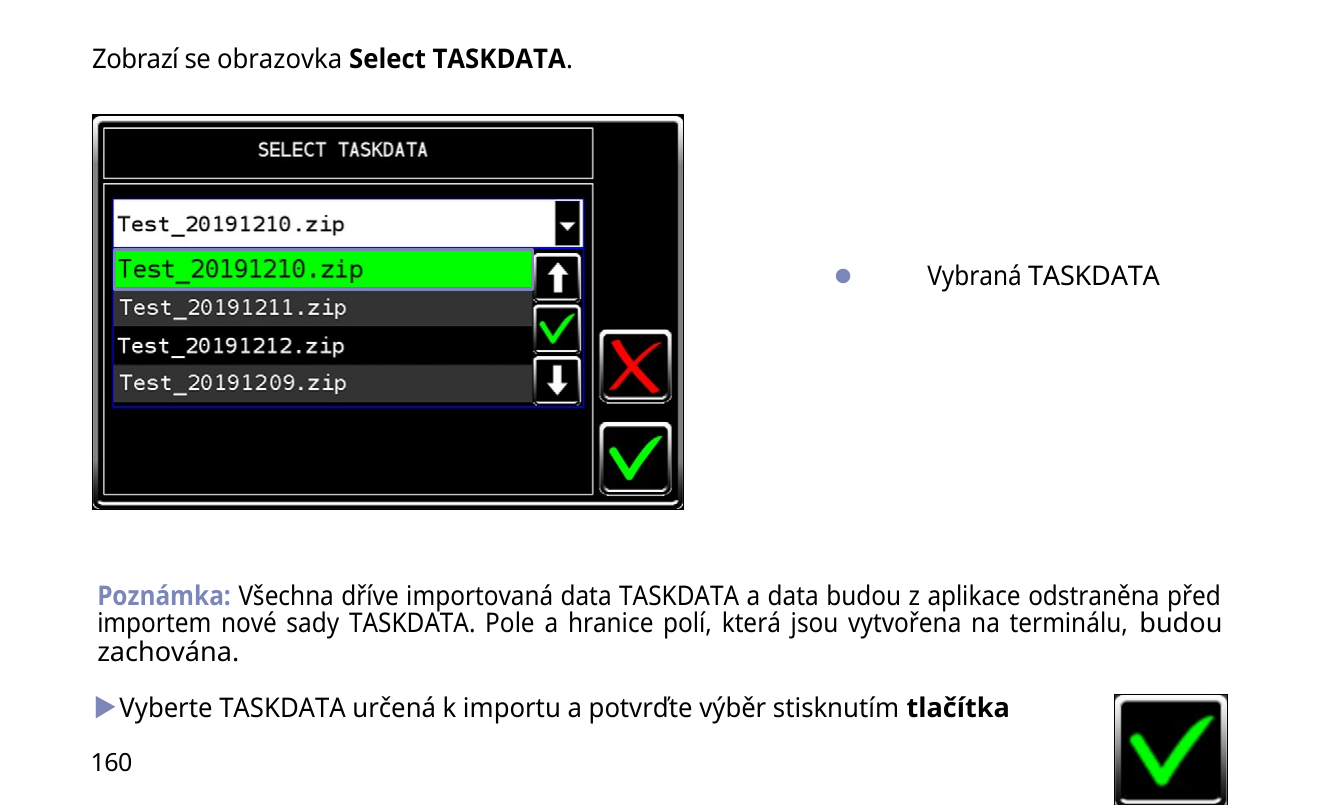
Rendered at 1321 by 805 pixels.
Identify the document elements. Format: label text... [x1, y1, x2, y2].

picture [1115, 695, 1227, 805]
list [93, 695, 1042, 722]
text Zobrazí se obrazovka Select TASKDATA. [92, 39, 1258, 76]
list Vybraná TASKDATA [834, 257, 1258, 293]
text Poznámka: Všechna dříve importovaná data TASKDATA a data budou z aplikace odstraněna před importem nové sady TASKDATA. Pole a hranice polí, která jsou vytvořena na terminálu, budou zachována. [97, 582, 1222, 669]
picture [93, 116, 683, 509]
